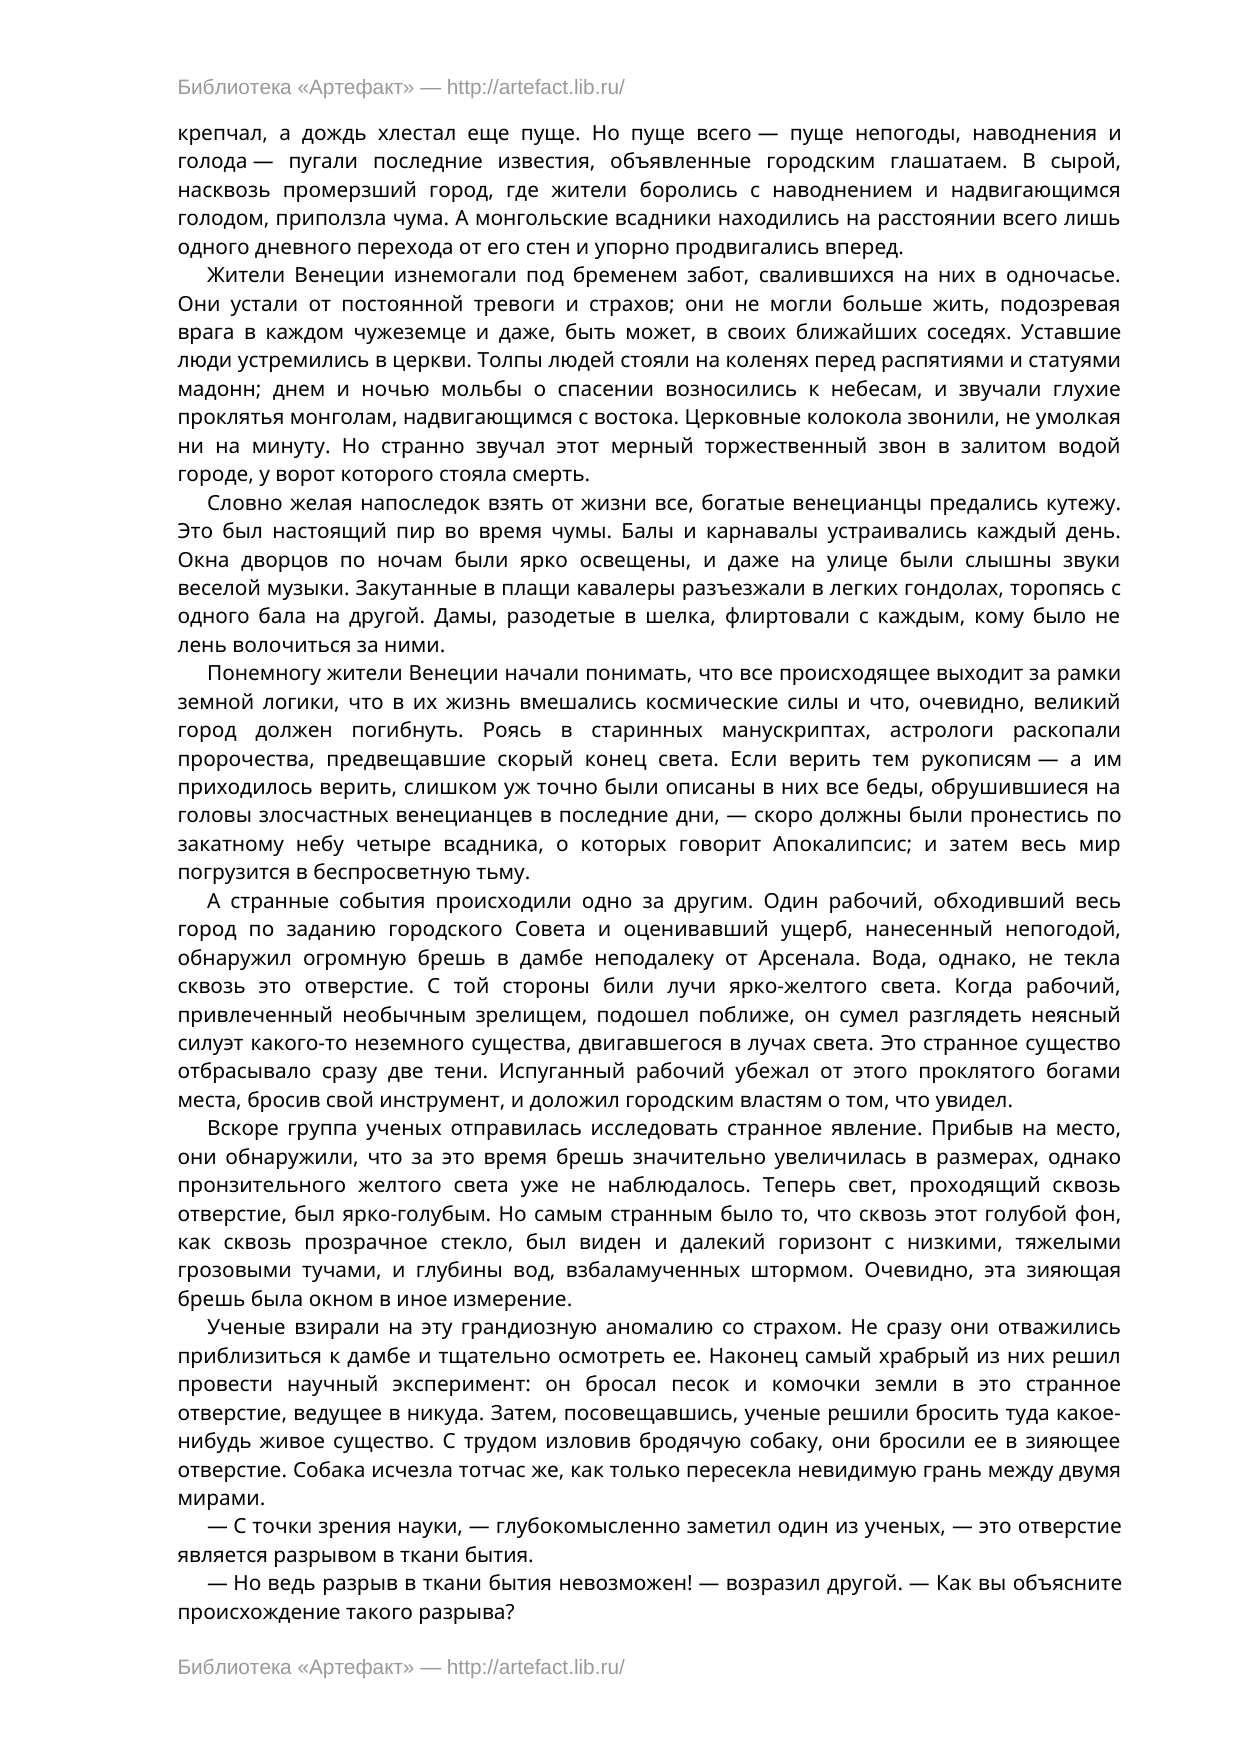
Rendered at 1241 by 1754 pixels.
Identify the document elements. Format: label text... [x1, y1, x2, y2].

text — С точки зрения науки, — глубокомысленно заметил один из ученых, — это отверстие является разрывом в ткани бытия. [177, 1512, 1122, 1568]
text Жители Венеции изнемогали под бременем забот, свалившихся на них в одночасье. Они устали от постоянной тревоги и страхов; они не могли больше жить, подозревая врага в каждом чужеземце и даже, быть может, в своих ближайших соседях. Уставшие люди устремились в церкви. Толпы людей стояли на коленях перед распятиями и статуями мадонн; днем и ночью мольбы о спасении возносились к небесам, и звучали глухие проклятья монголам, надвигающимся с востока. Церковные колокола звонили, не умолкая ни на минуту. Но странно звучал этот мерный торжественный звон в залитом водой городе, у ворот которого стояла смерть. [177, 260, 1122, 488]
text Ученые взирали на эту грандиозную аномалию со страхом. Не сразу они отважились приблизиться к дамбе и тщательно осмотреть ее. Наконец самый храбрый из них решил провести научный эксперимент: он бросал песок и комочки земли в это странное отверстие, ведущее в никуда. Затем, посовещавшись, ученые решили бросить туда какое-нибудь живое существо. С трудом изловив бродячую собаку, они бросили ее в зияющее отверстие. Собака исчезла тотчас же, как только пересекла невидимую грань между двумя мирами. [177, 1312, 1122, 1512]
text — Но ведь разрыв в ткани бытия невозможен! — возразил другой. — Как вы объясните происхождение такого разрыва? [177, 1568, 1122, 1625]
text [177, 118, 1122, 260]
text Словно желая напоследок взять от жизни все, богатые венецианцы предались кутежу. Это был настоящий пир во время чумы. Балы и карнавалы устраивались каждый день. Окна дворцов по ночам были ярко освещены, и даже на улице были слышны звуки веселой музыки. Закутанные в плащи кавалеры разъезжали в легких гондолах, торопясь с одного бала на другой. Дамы, разодетые в шелка, флиртовали с каждым, кому было не лень волочиться за ними. [177, 488, 1122, 658]
text А странные события происходили одно за другим. Один рабочий, обходивший весь город по заданию городского Совета и оценивавший ущерб, нанесенный непогодой, обнаружил огромную брешь в дамбе неподалеку от Арсенала. Вода, однако, не текла сквозь это отверстие. С той стороны били лучи ярко-желтого света. Когда рабочий, привлеченный необычным зрелищем, подошел поближе, он сумел разглядеть неясный силуэт какого-то неземного существа, двигавшегося в лучах света. Это странное существо отбрасывало сразу две тени. Испуганный рабочий убежал от этого проклятого богами места, бросив свой инструмент, и доложил городским властям о том, что увидел. [177, 886, 1122, 1113]
text Вскоре группа ученых отправилась исследовать странное явление. Прибыв на место, они обнаружили, что за это время брешь значительно увеличилась в размерах, однако пронзительного желтого света уже не наблюдалось. Теперь свет, проходящий сквозь отверстие, был ярко-голубым. Но самым странным было то, что сквозь этот голубой фон, как сквозь прозрачное стекло, был виден и далекий горизонт с низкими, тяжелыми грозовыми тучами, и глубины вод, взбаламученных штормом. Очевидно, эта зияющая брешь была окном в иное измерение. [177, 1113, 1122, 1312]
text Понемногу жители Венеции начали понимать, что все происходящее выходит за рамки земной логики, что в их жизнь вмешались космические силы и что, очевидно, великий город должен погибнуть. Роясь в старинных манускриптах, астрологи раскопали пророчества, предвещавшие скорый конец света. Если верить тем рукописям — а им приходилось верить, слишком уж точно были описаны в них все беды, обрушившиеся на головы злосчастных венецианцев в последние дни, — скоро должны были пронестись по закатному небу четыре всадника, о которых говорит Апокалипсис; и затем весь мир погрузится в беспросветную тьму. [177, 658, 1122, 886]
